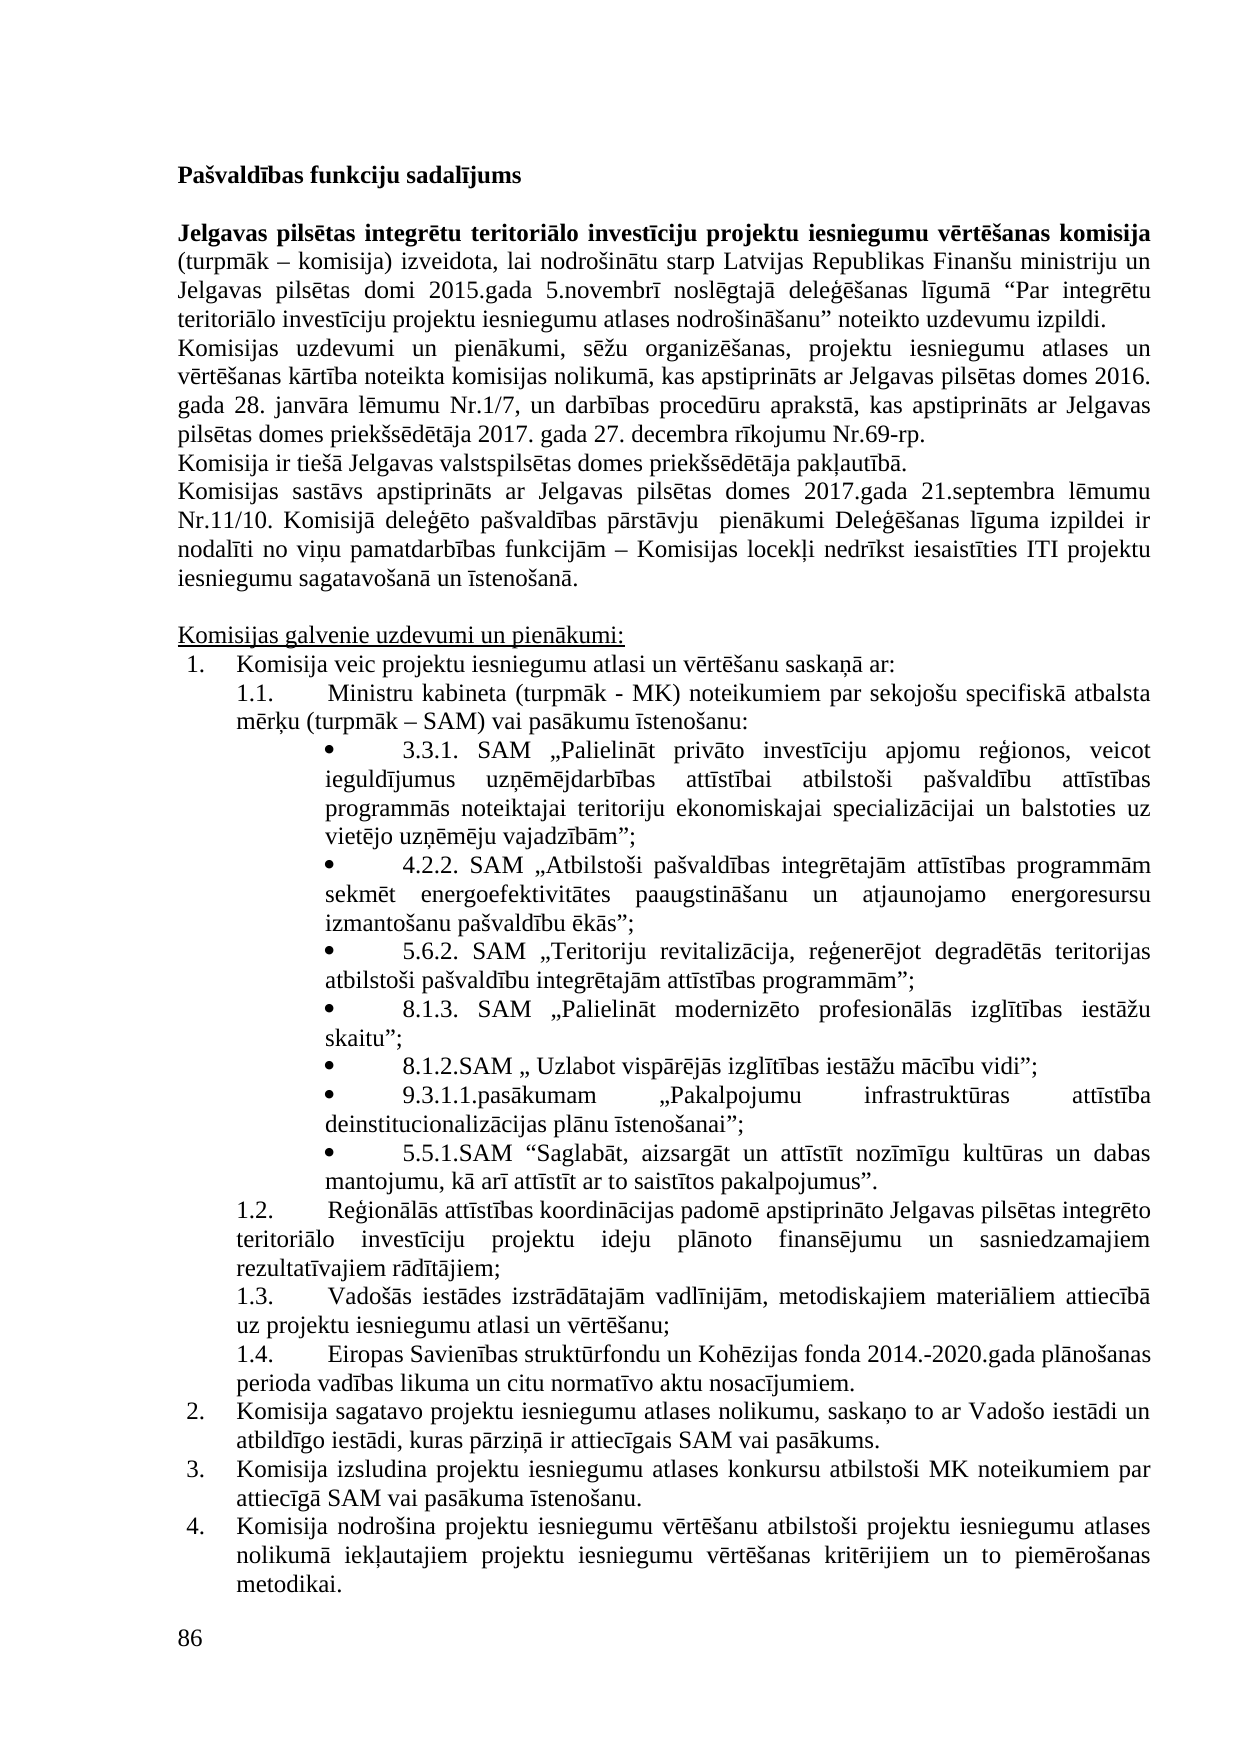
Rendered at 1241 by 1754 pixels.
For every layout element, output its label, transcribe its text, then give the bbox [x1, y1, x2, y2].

list 9.3.1.1.pasākumam „Pakalpojumu infrastruktūras attīstība deinstitucionalizācijas plānu īstenošanai”; [325, 1080, 1152, 1138]
list 8.1.2.SAM „ Uzlabot vispārējās izglītības iestāžu mācību vidi”; [325, 1051, 1152, 1080]
list Komisija izsludina projektu iesniegumu atlases konkursu atbilstoši MK noteikumiem par attiecīgā SAM vai pasākuma īstenošanu. [186, 1454, 1152, 1511]
list Vadošās iestādes izstrādātajām vadlīnijām, metodiskajiem materiāliem attiecībā uz projektu iesniegumu atlasi un vērtēšanu; [236, 1281, 1152, 1339]
text Jelgavas pilsētas integrētu teritoriālo investīciju projektu iesniegumu vērtēšanas komisija (turpmāk – komisija) izveidota, lai nodrošinātu starp Latvijas Republikas Finanšu ministriju un Jelgavas pilsētas domi 2015.gada 5.novembrī noslēgtajā deleģēšanas līgumā “Par integrētu teritoriālo investīciju projektu iesniegumu atlases nodrošināšanu” noteikto uzdevumu izpildi. [177, 218, 1152, 333]
list 5.6.2. SAM „Teritoriju revitalizācija, reģenerējot degradētās teritorijas atbilstoši pašvaldību integrētajām attīstības programmām”; [325, 936, 1152, 994]
text Komisijas sastāvs apstiprināts ar Jelgavas pilsētas domes 2017.gada 21.septembra lēmumu Nr.11/10. Komisijā deleģēto pašvaldības pārstāvju pienākumi Deleģēšanas līguma izpildei ir nodalīti no viņu pamatdarbības funkcijām – Komisijas locekļi nedrīkst iesaistīties ITI projektu iesniegumu sagatavošanā un īstenošanā. [177, 476, 1152, 591]
list Komisija veic projektu iesniegumu atlasi un vērtēšanu saskaņā ar: [186, 649, 1152, 678]
list Komisija sagatavo projektu iesniegumu atlases nolikumu, saskaņo to ar Vadošo iestādi un atbildīgo iestādi, kuras pārziņā ir attiecīgais SAM vai pasākums. [186, 1396, 1152, 1454]
list 4.2.2. SAM „Atbilstoši pašvaldības integrētajām attīstības programmām sekmēt energoefektivitātes paaugstināšanu un atjaunojamo energoresursu izmantošanu pašvaldību ēkās”; [325, 850, 1152, 936]
list 8.1.3. SAM „Palielināt modernizēto profesionālās izglītības iestāžu skaitu”; [325, 994, 1152, 1051]
list 3.3.1. SAM „Palielināt privāto investīciju apjomu reģionos, veicot ieguldījumus uzņēmējdarbības attīstībai atbilstoši pašvaldību attīstības programmās noteiktajai teritoriju ekonomiskajai specializācijai un balstoties uz vietējo uzņēmēju vajadzībām”; [325, 735, 1152, 850]
text Komisijas galvenie uzdevumi un pienākumi: [177, 620, 1152, 649]
text Komisijas uzdevumi un pienākumi, sēžu organizēšanas, projektu iesniegumu atlases un vērtēšanas kārtība noteikta komisijas nolikumā, kas apstiprināts ar Jelgavas pilsētas domes 2016. gada 28. janvāra lēmumu Nr.1/7, un darbības procedūru aprakstā, kas apstiprināts ar Jelgavas pilsētas domes priekšsēdētāja 2017. gada 27. decembra rīkojumu Nr.69-rp. [177, 333, 1152, 448]
text Komisija ir tiešā Jelgavas valstspilsētas domes priekšsēdētāja pakļautībā. [177, 448, 1152, 476]
list Reģionālās attīstības koordinācijas padomē apstiprināto Jelgavas pilsētas integrēto teritoriālo investīciju projektu ideju plānoto finansējumu un sasniedzamajiem rezultatīvajiem rādītājiem; [236, 1195, 1152, 1281]
list 5.5.1.SAM “Saglabāt, aizsargāt un attīstīt nozīmīgu kultūras un dabas mantojumu, kā arī attīstīt ar to saistītos pakalpojumus”. [325, 1138, 1152, 1195]
text Pašvaldības funkciju sadalījums [177, 160, 1152, 189]
list Komisija nodrošina projektu iesniegumu vērtēšanu atbilstoši projektu iesniegumu atlases nolikumā iekļautajiem projektu iesniegumu vērtēšanas kritērijiem un to piemērošanas metodikai. [186, 1511, 1152, 1598]
list Ministru kabineta (turpmāk - MK) noteikumiem par sekojošu specifiskā atbalsta mērķu (turpmāk – SAM) vai pasākumu īstenošanu: [236, 678, 1152, 735]
list Eiropas Savienības struktūrfondu un Kohēzijas fonda 2014.-2020.gada plānošanas perioda vadības likuma un citu normatīvo aktu nosacījumiem. [236, 1339, 1152, 1396]
